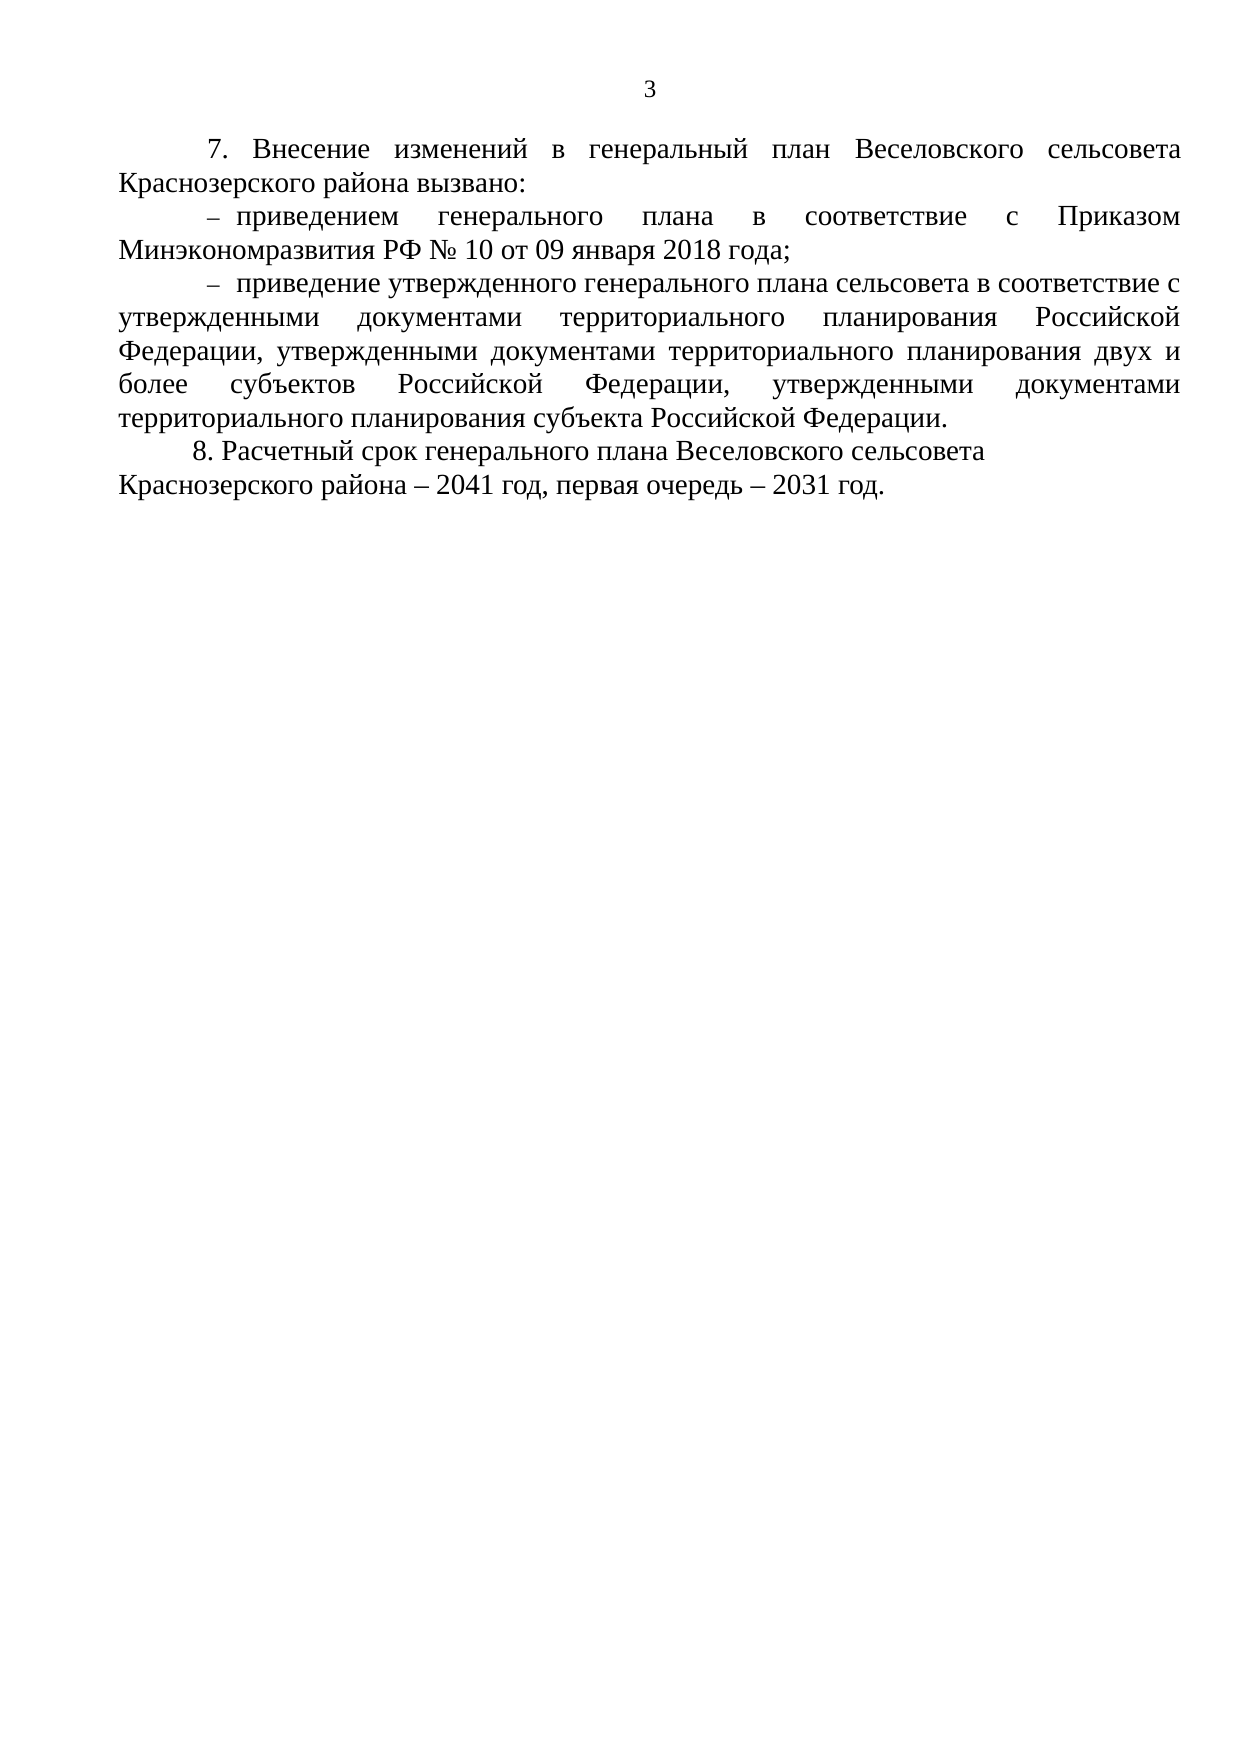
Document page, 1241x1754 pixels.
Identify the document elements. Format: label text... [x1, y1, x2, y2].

text 8. Расчетный срок генерального плана Веселовского сельсовета Краснозерского района – 2041 год, первая очередь – 2031 год. [118, 433, 1181, 500]
list приведение утвержденного генерального плана сельсовета в соответствие с утвержденными документами территориального планирования Российской Федерации, утвержденными документами территориального планирования двух и более субъектов Российской Федерации, утвержденными документами территориального планирования субъекта Российской Федерации. [118, 266, 1181, 433]
list приведением генерального плана в соответствие с Приказом Минэкономразвития РФ № 10 от 09 января 2018 года; [118, 198, 1181, 266]
text 7. Внесение изменений в генеральный план Веселовского сельсовета Краснозерского района вызвано: [118, 131, 1181, 198]
